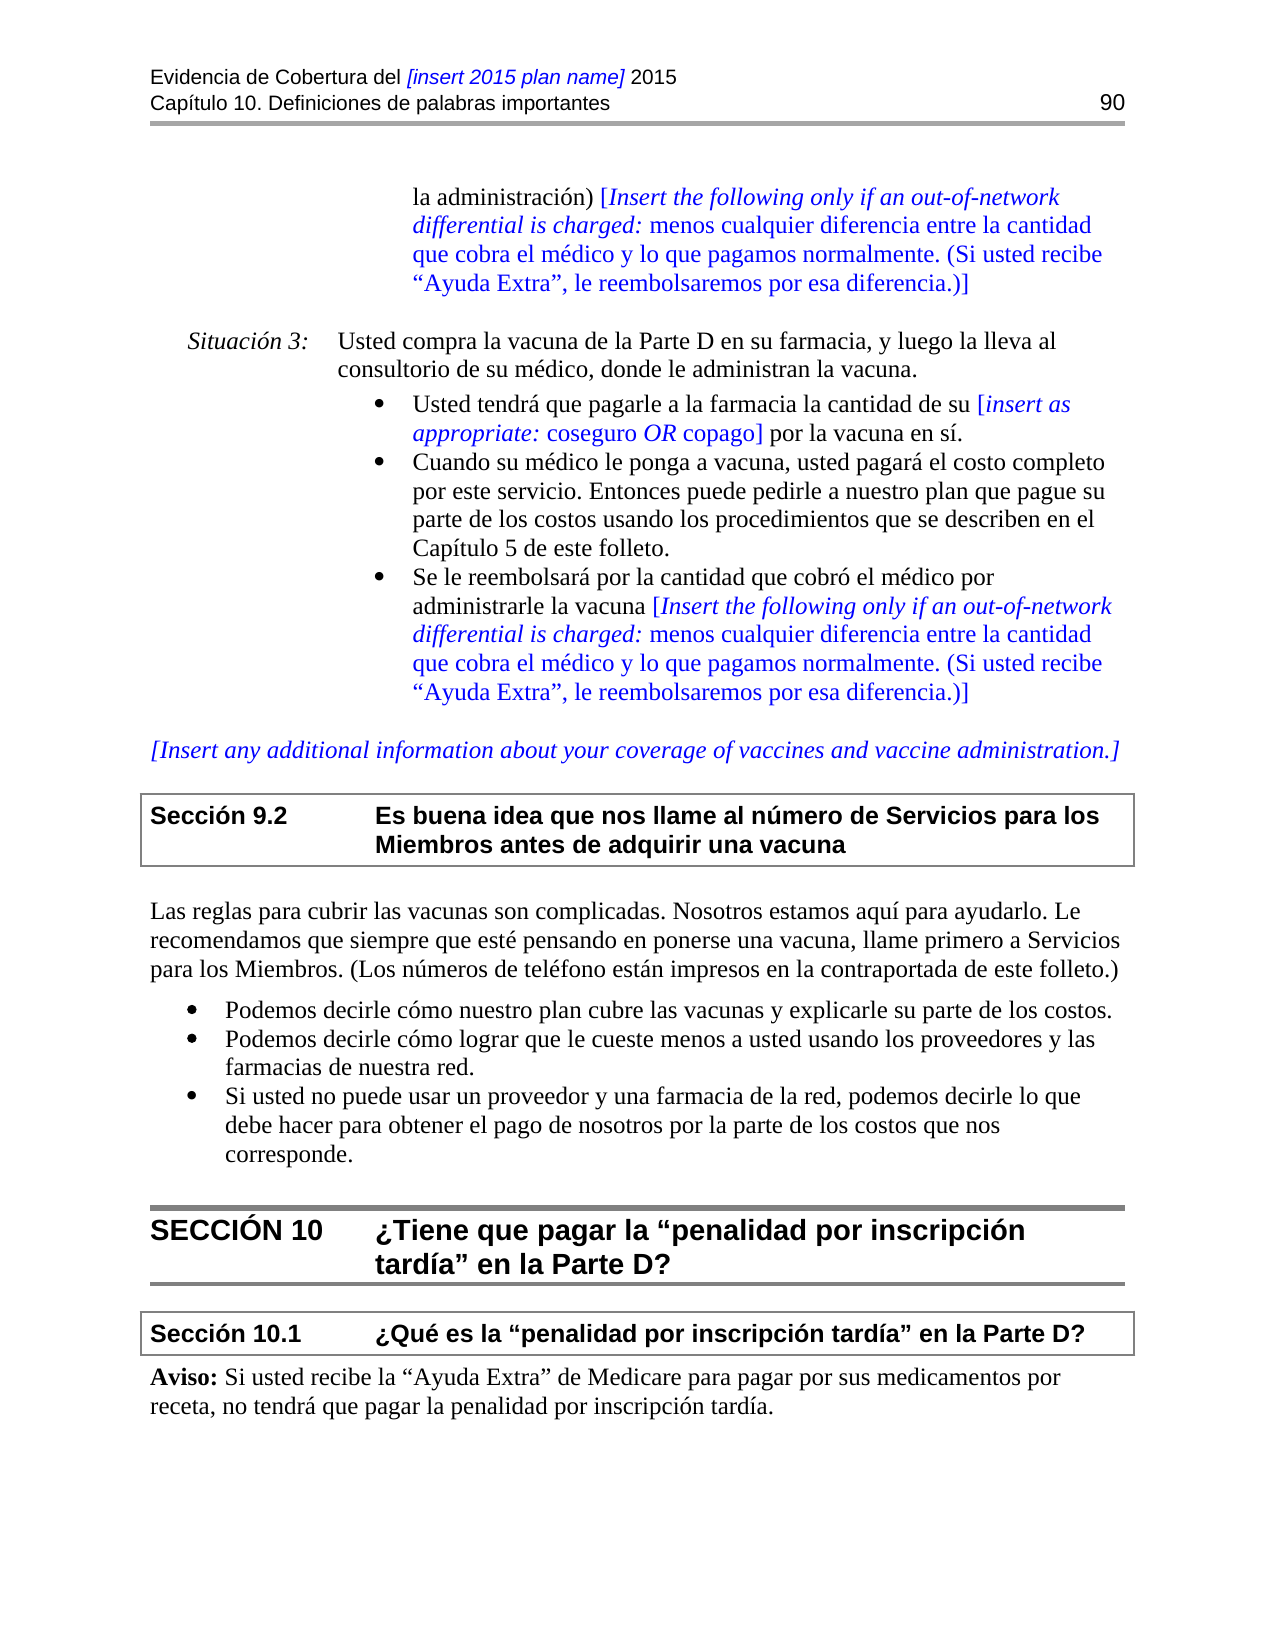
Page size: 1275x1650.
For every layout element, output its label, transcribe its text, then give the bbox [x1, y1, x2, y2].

text Aviso: Si usted recibe la “Ayuda Extra” de Medicare para pagar por sus medicamentos por receta, no tendrá que pagar la penalidad por inscripción tardía. [150, 1362, 1125, 1420]
list Podemos decirle cómo nuestro plan cubre las vacunas y explicarle su parte de los costos. [187, 995, 1125, 1024]
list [375, 182, 1125, 297]
list Si usted no puede usar un proveedor y una farmacia de la red, podemos decirle lo que debe hacer para obtener el pago de nosotros por la parte de los costos que nos corresponde. [187, 1081, 1125, 1167]
text Situación 3: Usted compra la vacuna de la Parte D en su farmacia, y luego la lleva al consultorio de su médico, donde le administran la vacuna. [187, 326, 1125, 383]
list Se le reembolsará por la cantidad que cobró el médico por administrarle la vacuna [Insert the following only if an out-of-network differential is charged: menos cualquier diferencia entre la cantidad que cobra el médico y lo que pagamos normalmente. (Si usted recibe “Ayuda Extra”, le reembolsaremos por esa diferencia.)] [375, 562, 1125, 706]
subtitle SECCIÓN 10 ¿Tiene que pagar la “penalidad por inscripción tardía” en la Parte D? [150, 1211, 1125, 1282]
text [Insert any additional information about your coverage of vaccines and vaccine administration.] [150, 735, 1125, 764]
list Usted tendrá que pagarle a la farmacia la cantidad de su [insert as appropriate: coseguro OR copago] por la vacuna en sí. [375, 389, 1125, 447]
subtitle Sección 10.1 ¿Qué es la “penalidad por inscripción tardía” en la Parte D? [142, 1313, 1133, 1354]
list Podemos decirle cómo lograr que le cueste menos a usted usando los proveedores y las farmacias de nuestra red. [187, 1024, 1125, 1081]
text Las reglas para cubrir las vacunas son complicadas. Nosotros estamos aquí para ayudarlo. Le recomendamos que siempre que esté pensando en ponerse una vacuna, llame primero a Servicios para los Miembros. (Los números de teléfono están impresos en la contraportada de este folleto.) [150, 896, 1125, 982]
subtitle Sección 9.2 Es buena idea que nos llame al número de Servicios para los Miembros antes de adquirir una vacuna [142, 795, 1133, 865]
list Cuando su médico le ponga a vacuna, usted pagará el costo completo por este servicio. Entonces puede pedirle a nuestro plan que pague su parte de los costos usando los procedimientos que se describen en el Capítulo 5 de este folleto. [375, 447, 1125, 562]
